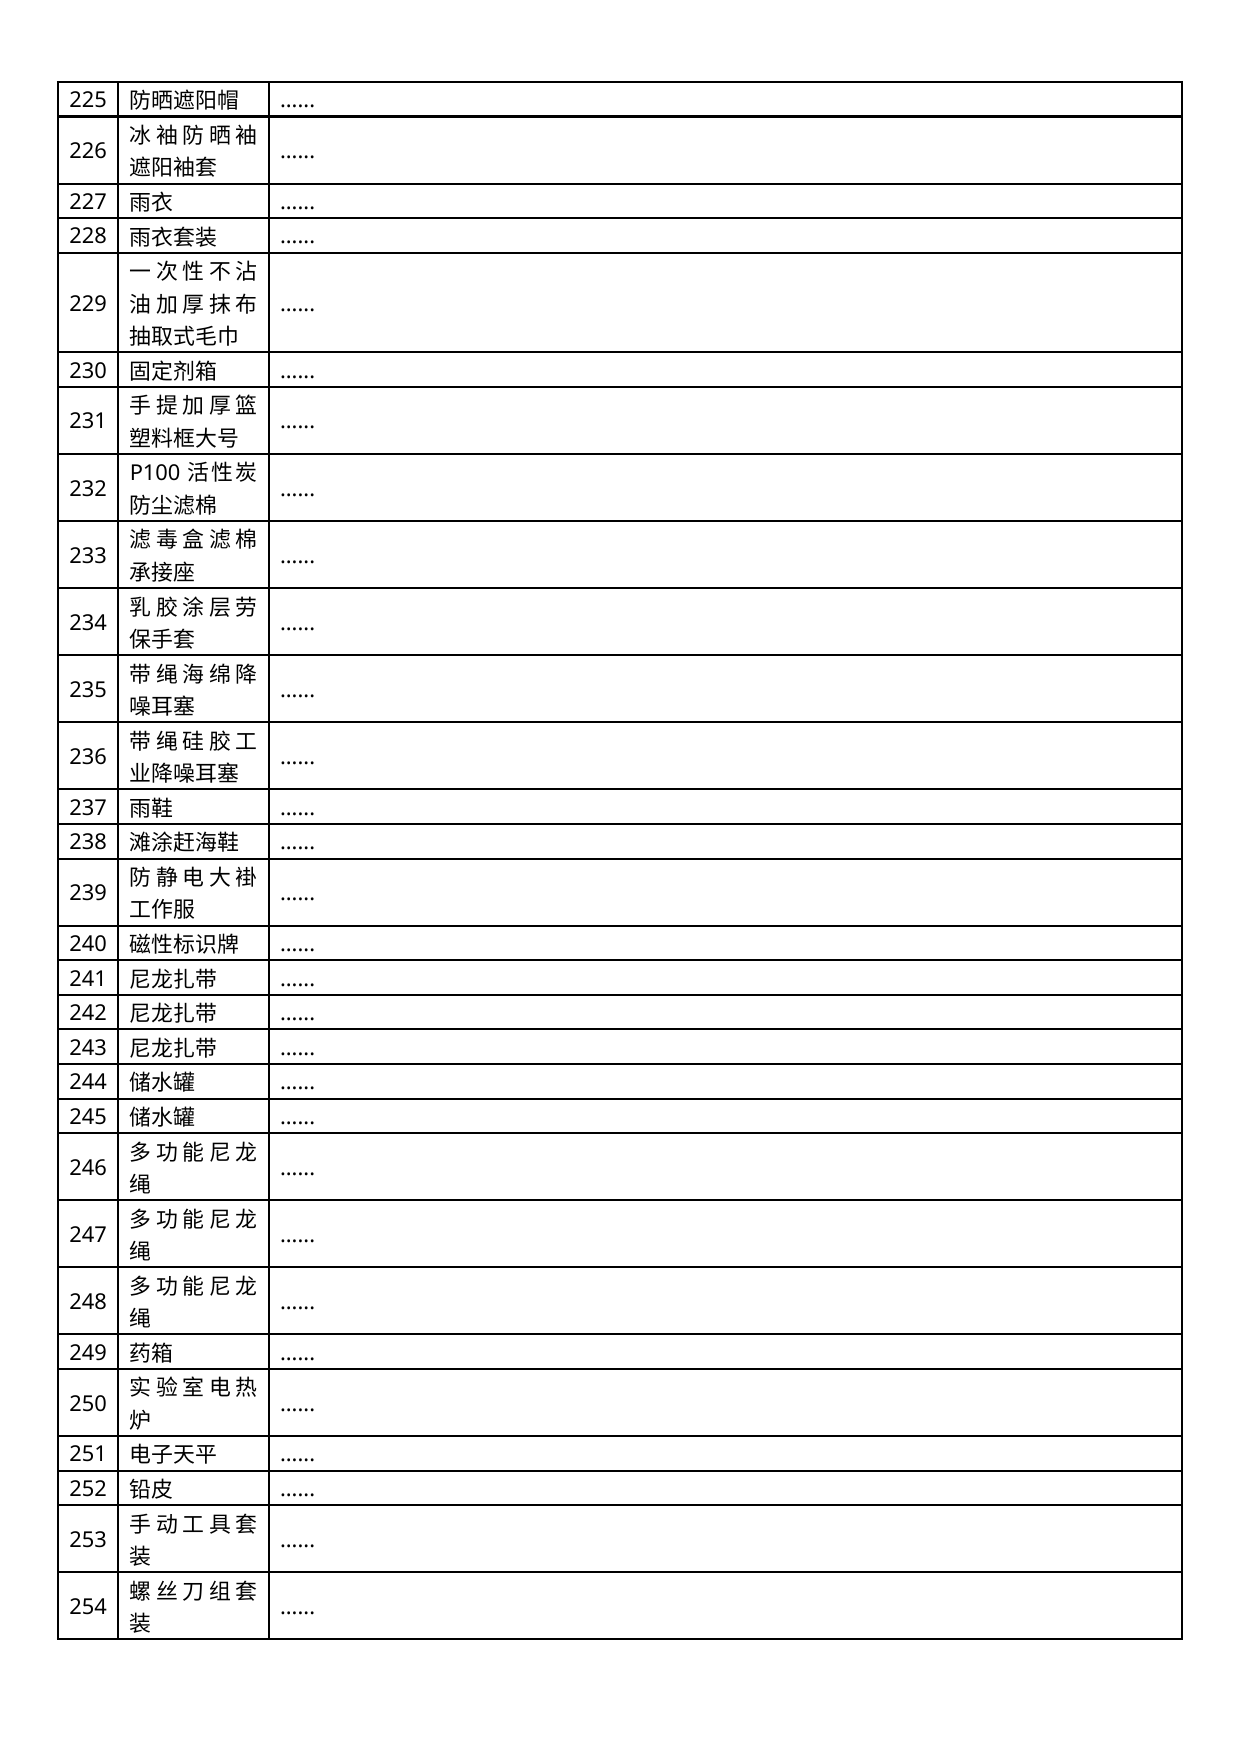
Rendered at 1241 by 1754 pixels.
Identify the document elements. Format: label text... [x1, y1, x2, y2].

table_cell 234 [59, 589, 117, 654]
table_cell 248 [59, 1268, 117, 1333]
table_cell ...... [270, 254, 1181, 351]
table_cell 237 [59, 790, 117, 823]
table_cell 239 [59, 860, 117, 924]
table_cell 249 [59, 1335, 117, 1368]
table_cell 手提加厚篮塑料框大号 [119, 388, 268, 453]
table_cell 227 [59, 185, 117, 217]
table_cell ...... [270, 825, 1181, 857]
table_cell 带绳海绵降噪耳塞 [119, 656, 268, 721]
table_cell 多功能尼龙绳 [119, 1268, 268, 1333]
table_cell 药箱 [119, 1335, 268, 1368]
table_cell 雨鞋 [119, 790, 268, 823]
table_cell 226 [59, 118, 117, 182]
table_cell ...... [270, 1370, 1181, 1435]
table_cell 252 [59, 1472, 117, 1504]
table_cell 247 [59, 1201, 117, 1266]
table_cell 225 [59, 83, 117, 115]
table_cell ...... [270, 1268, 1181, 1333]
table_cell ...... [270, 455, 1181, 520]
table_cell 232 [59, 455, 117, 520]
table_cell 233 [59, 522, 117, 587]
table_cell ...... [270, 961, 1181, 994]
table_cell 244 [59, 1065, 117, 1097]
table_cell 尼龙扎带 [119, 996, 268, 1028]
table_cell 243 [59, 1030, 117, 1063]
table_cell 254 [59, 1573, 117, 1638]
table_cell 滤毒盒滤棉承接座 [119, 522, 268, 587]
table_cell 螺丝刀组套装 [119, 1573, 268, 1638]
table_cell ...... [270, 723, 1181, 788]
table_cell 尼龙扎带 [119, 1030, 268, 1063]
table_cell 230 [59, 353, 117, 386]
table_cell 磁性标识牌 [119, 927, 268, 959]
table_cell ...... [270, 1030, 1181, 1063]
table_cell ...... [270, 1437, 1181, 1469]
table_cell 固定剂箱 [119, 353, 268, 386]
table_cell 245 [59, 1100, 117, 1132]
table_cell 滩涂赶海鞋 [119, 825, 268, 857]
table_cell 带绳硅胶工业降噪耳塞 [119, 723, 268, 788]
table_cell 229 [59, 254, 117, 351]
table_cell 铅皮 [119, 1472, 268, 1504]
table_cell 246 [59, 1134, 117, 1199]
table_cell 多功能尼龙绳 [119, 1201, 268, 1266]
table_cell 235 [59, 656, 117, 721]
table_cell 250 [59, 1370, 117, 1435]
table_cell 多功能尼龙绳 [119, 1134, 268, 1199]
table_cell 238 [59, 825, 117, 857]
table_cell 242 [59, 996, 117, 1028]
table_cell ...... [270, 1201, 1181, 1266]
table_cell ...... [270, 927, 1181, 959]
table_cell 防静电大褂工作服 [119, 860, 268, 924]
table_cell 240 [59, 927, 117, 959]
table_cell 手动工具套装 [119, 1506, 268, 1571]
table_cell ...... [270, 522, 1181, 587]
table_cell ...... [270, 790, 1181, 823]
table_cell 231 [59, 388, 117, 453]
table_cell ...... [270, 1100, 1181, 1132]
table_cell ...... [270, 1506, 1181, 1571]
table_cell ...... [270, 353, 1181, 386]
table_cell 乳胶涂层劳保手套 [119, 589, 268, 654]
table_cell ...... [270, 1472, 1181, 1504]
table_cell ...... [270, 1335, 1181, 1368]
table_cell 236 [59, 723, 117, 788]
table_cell ...... [270, 1573, 1181, 1638]
table_cell ...... [270, 860, 1181, 924]
table_cell 储水罐 [119, 1065, 268, 1097]
table_cell P100活性炭防尘滤棉 [119, 455, 268, 520]
table_cell 实验室电热炉 [119, 1370, 268, 1435]
table_cell ...... [270, 219, 1181, 252]
table_cell 241 [59, 961, 117, 994]
table_cell 228 [59, 219, 117, 252]
table_cell 一次性不沾油加厚抹布抽取式毛巾 [119, 254, 268, 351]
table_cell 雨衣套装 [119, 219, 268, 252]
table_cell ...... [270, 185, 1181, 217]
table_cell 储水罐 [119, 1100, 268, 1132]
table_cell ...... [270, 83, 1181, 115]
table_cell ...... [270, 388, 1181, 453]
table_cell 尼龙扎带 [119, 961, 268, 994]
table_cell 防晒遮阳帽 [119, 83, 268, 115]
table_cell 雨衣 [119, 185, 268, 217]
table_cell 冰袖防晒袖遮阳袖套 [119, 118, 268, 182]
table_cell 251 [59, 1437, 117, 1469]
table_cell ...... [270, 118, 1181, 182]
table_cell 电子天平 [119, 1437, 268, 1469]
table_cell ...... [270, 589, 1181, 654]
table_cell ...... [270, 656, 1181, 721]
table_cell ...... [270, 1065, 1181, 1097]
table_cell 253 [59, 1506, 117, 1571]
table_cell ...... [270, 996, 1181, 1028]
table_cell ...... [270, 1134, 1181, 1199]
